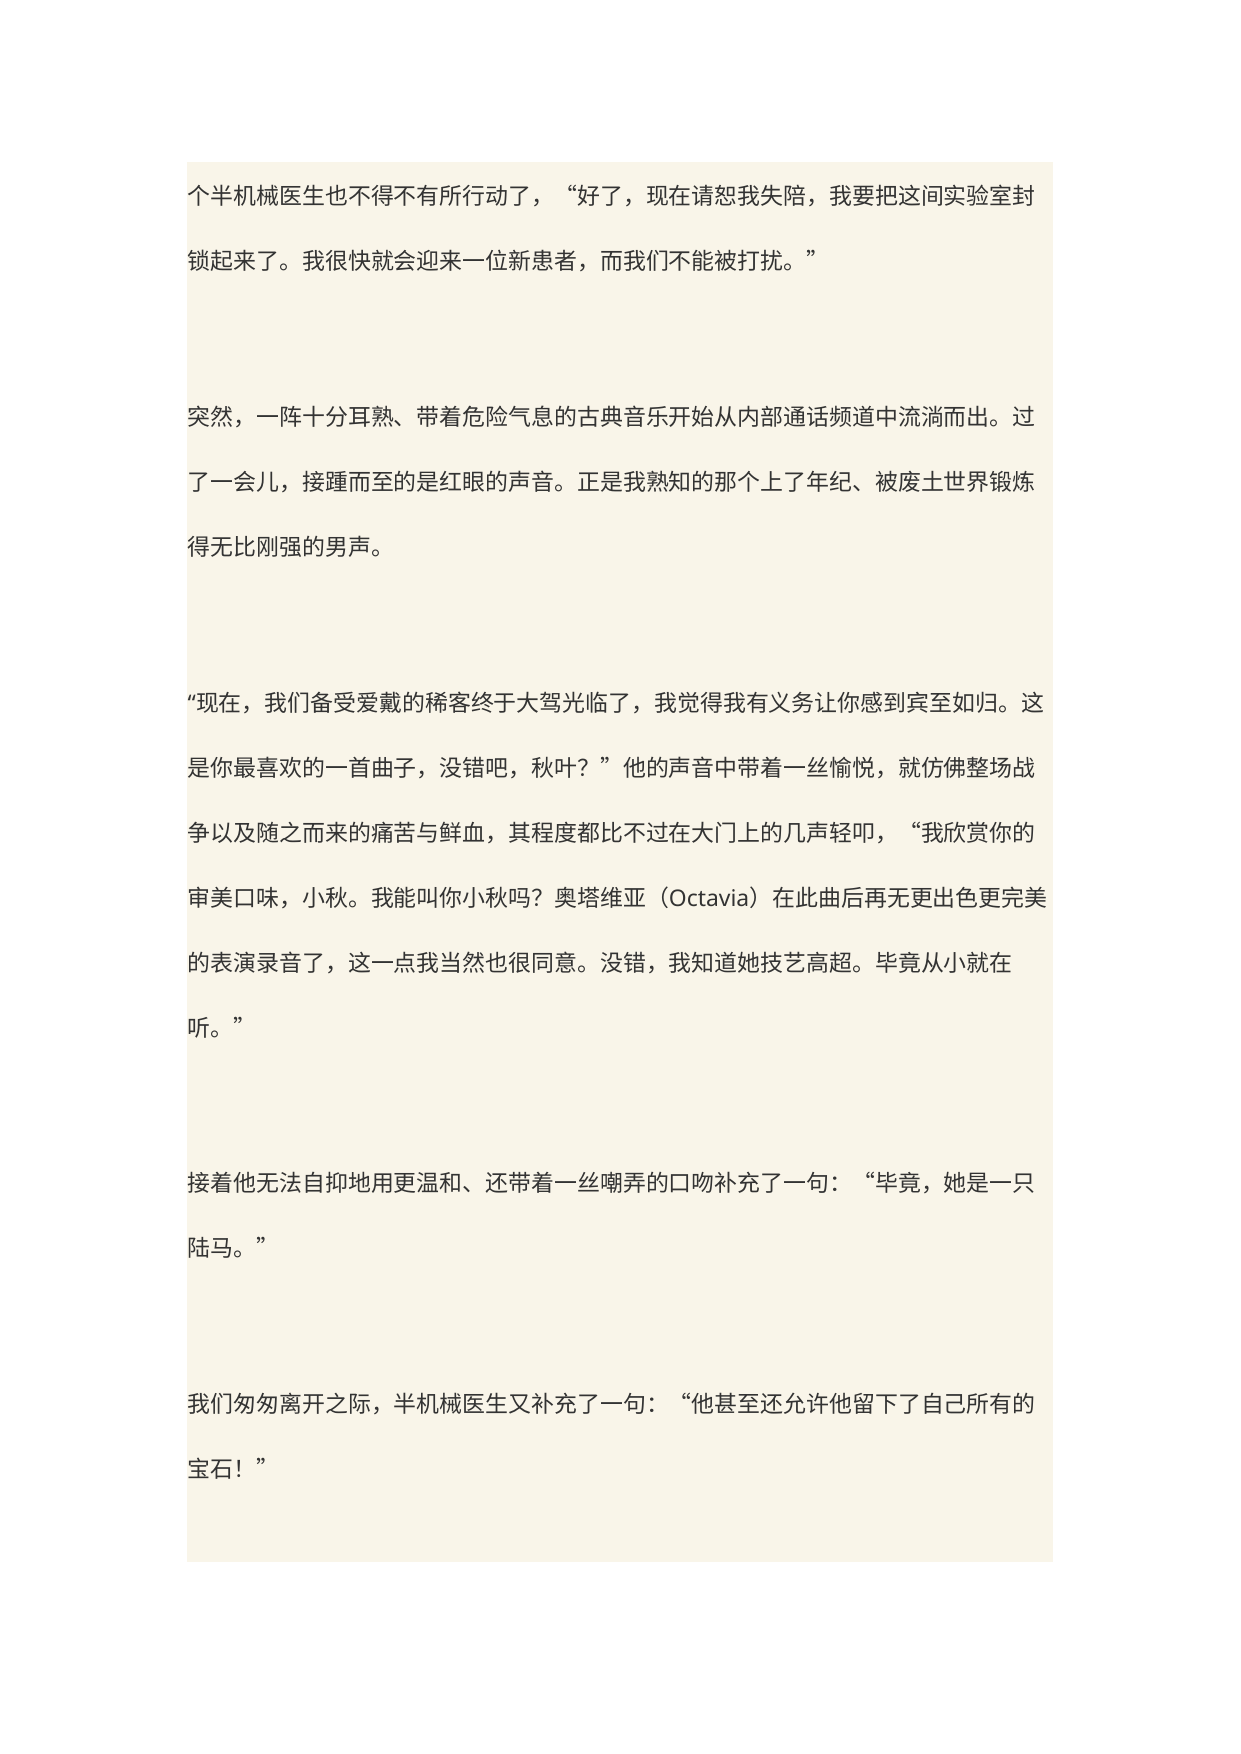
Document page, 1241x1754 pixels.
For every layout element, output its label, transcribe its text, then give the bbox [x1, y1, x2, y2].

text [187, 162, 1053, 292]
text 突然，一阵十分耳熟、带着危险气息的古典音乐开始从内部通话频道中流淌而出。过了一会儿，接踵而至的是红眼的声音。正是我熟知的那个上了年纪、被废土世界锻炼得无比刚强的男声。 [187, 383, 1053, 578]
text 接着他无法自抑地用更温和、还带着一丝嘲弄的口吻补充了一句：“毕竟，她是一只陆马。” [187, 1149, 1053, 1279]
text “现在，我们备受爱戴的稀客终于大驾光临了，我觉得我有义务让你感到宾至如归。这是你最喜欢的一首曲子，没错吧，秋叶？”他的声音中带着一丝愉悦，就仿佛整场战争以及随之而来的痛苦与鲜血，其程度都比不过在大门上的几声轻叩，“我欣赏你的审美口味，小秋。我能叫你小秋吗？奥塔维亚（Octavia）在此曲后再无更出色更完美的表演录音了，这一点我当然也很同意。没错，我知道她技艺高超。毕竟从小就在听。” [187, 669, 1053, 1059]
text 我们匆匆离开之际，半机械医生又补充了一句：“他甚至还允许他留下了自己所有的宝石！” [187, 1370, 1053, 1500]
